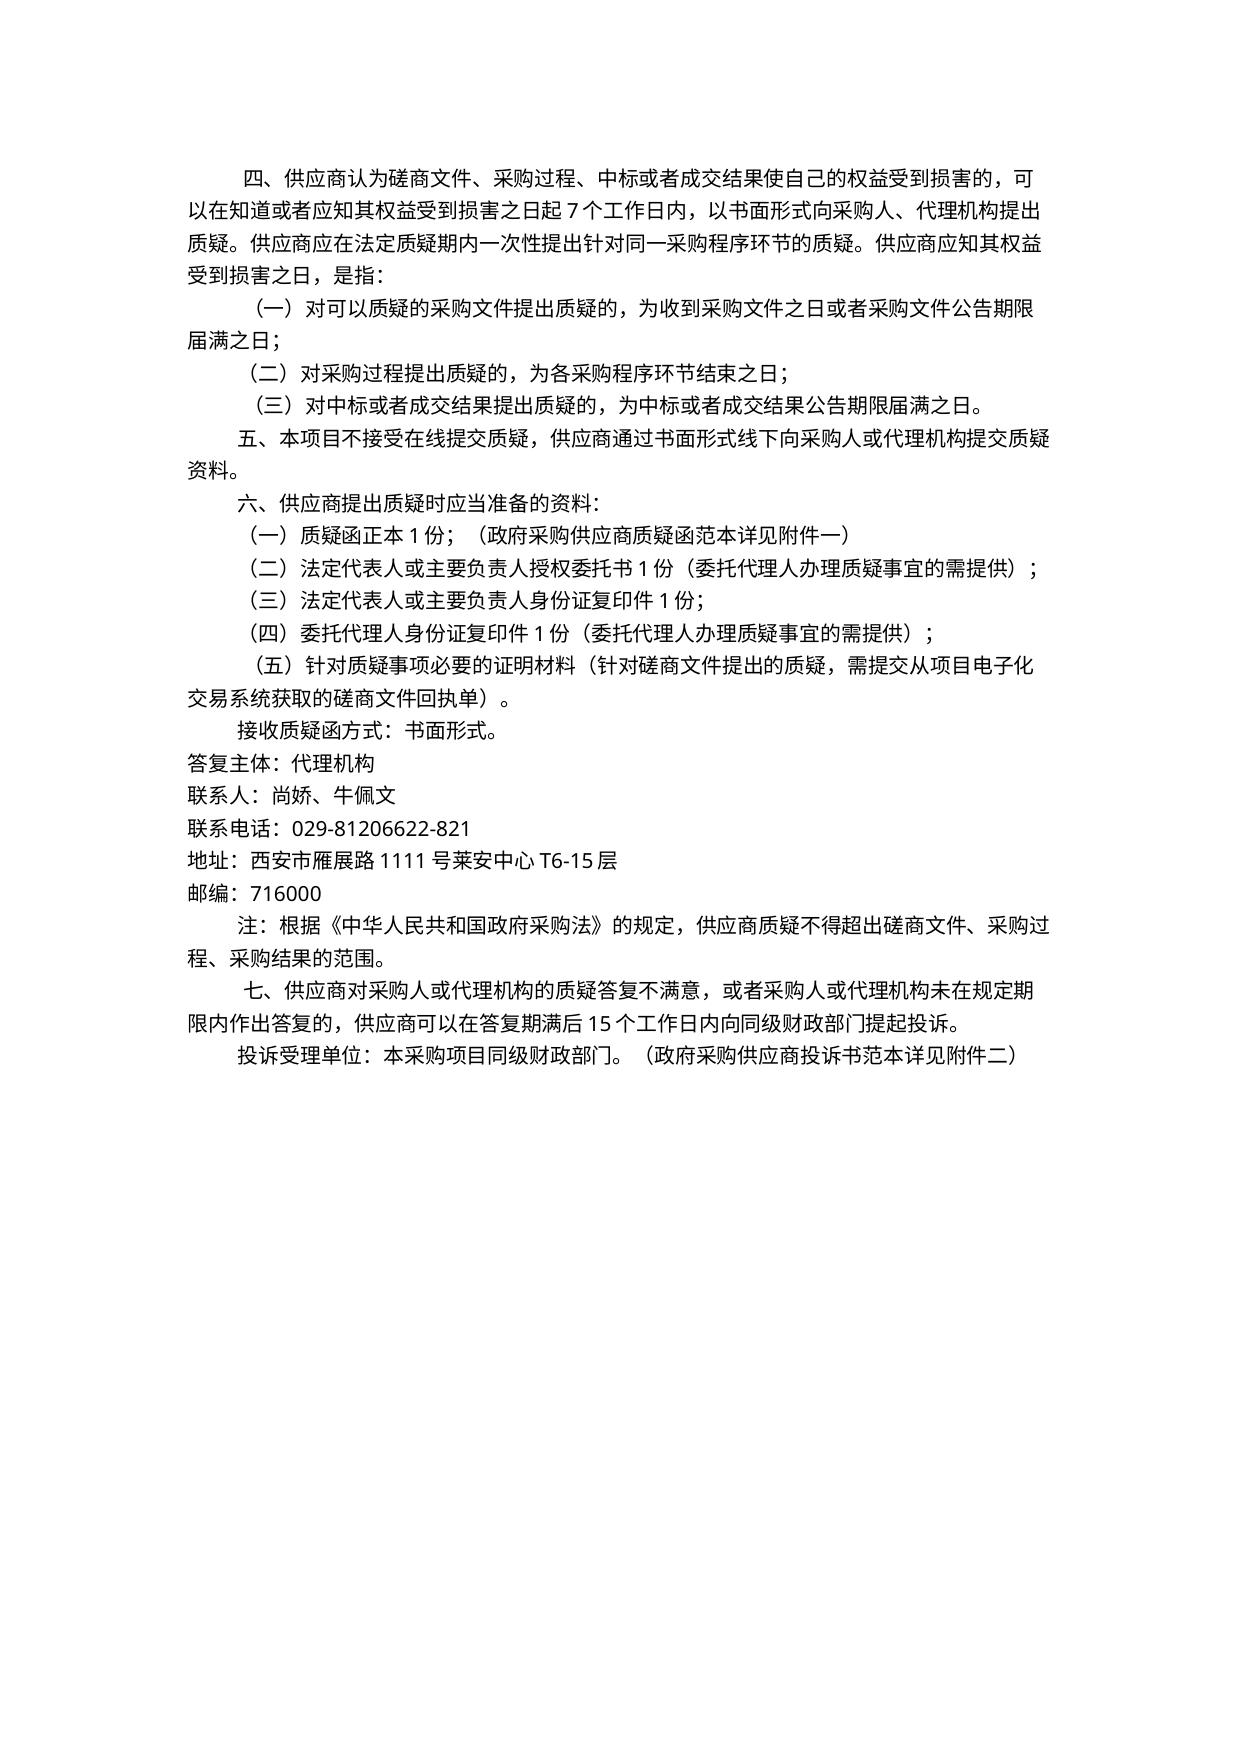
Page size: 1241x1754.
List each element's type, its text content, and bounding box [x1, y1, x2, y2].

text （一）对可以质疑的采购文件提出质疑的，为收到采购文件之日或者采购文件公告期限届满之日； [187, 292, 1053, 357]
text 答复主体：代理机构 [187, 747, 1053, 779]
text （三）对中标或者成交结果提出质疑的，为中标或者成交结果公告期限届满之日。 [187, 389, 1053, 422]
text 七、供应商对采购人或代理机构的质疑答复不满意，或者采购人或代理机构未在规定期限内作出答复的，供应商可以在答复期满后15个工作日内向同级财政部门提起投诉。 [187, 974, 1053, 1039]
text 六、供应商提出质疑时应当准备的资料： [187, 487, 1053, 519]
text （二）法定代表人或主要负责人授权委托书1份（委托代理人办理质疑事宜的需提供）； [187, 552, 1053, 584]
text （一）质疑函正本1份；（政府采购供应商质疑函范本详见附件一） [187, 519, 1053, 552]
text （五）针对质疑事项必要的证明材料（针对磋商文件提出的质疑，需提交从项目电子化交易系统获取的磋商文件回执单）。 [187, 649, 1053, 714]
text （三）法定代表人或主要负责人身份证复印件1份； [187, 584, 1053, 617]
text 地址：西安市雁展路1111号莱安中心T6-15层 [187, 844, 1053, 877]
text （四）委托代理人身份证复印件1份（委托代理人办理质疑事宜的需提供）； [187, 617, 1053, 649]
text 联系电话：029-81206622-821 [187, 812, 1053, 844]
text 投诉受理单位：本采购项目同级财政部门。（政府采购供应商投诉书范本详见附件二） [187, 1039, 1053, 1072]
text 四、供应商认为磋商文件、采购过程、中标或者成交结果使自己的权益受到损害的，可以在知道或者应知其权益受到损害之日起7个工作日内，以书面形式向采购人、代理机构提出质疑。供应商应在法定质疑期内一次性提出针对同一采购程序环节的质疑。供应商应知其权益受到损害之日，是指： [187, 162, 1053, 292]
text 接收质疑函方式：书面形式。 [187, 714, 1053, 747]
text （二）对采购过程提出质疑的，为各采购程序环节结束之日； [187, 357, 1053, 389]
text 注：根据《中华人民共和国政府采购法》的规定，供应商质疑不得超出磋商文件、采购过程、采购结果的范围。 [187, 909, 1053, 974]
text 邮编：716000 [187, 877, 1053, 909]
text 五、本项目不接受在线提交质疑，供应商通过书面形式线下向采购人或代理机构提交质疑资料。 [187, 422, 1053, 487]
text 联系人：尚娇、牛佩文 [187, 779, 1053, 812]
